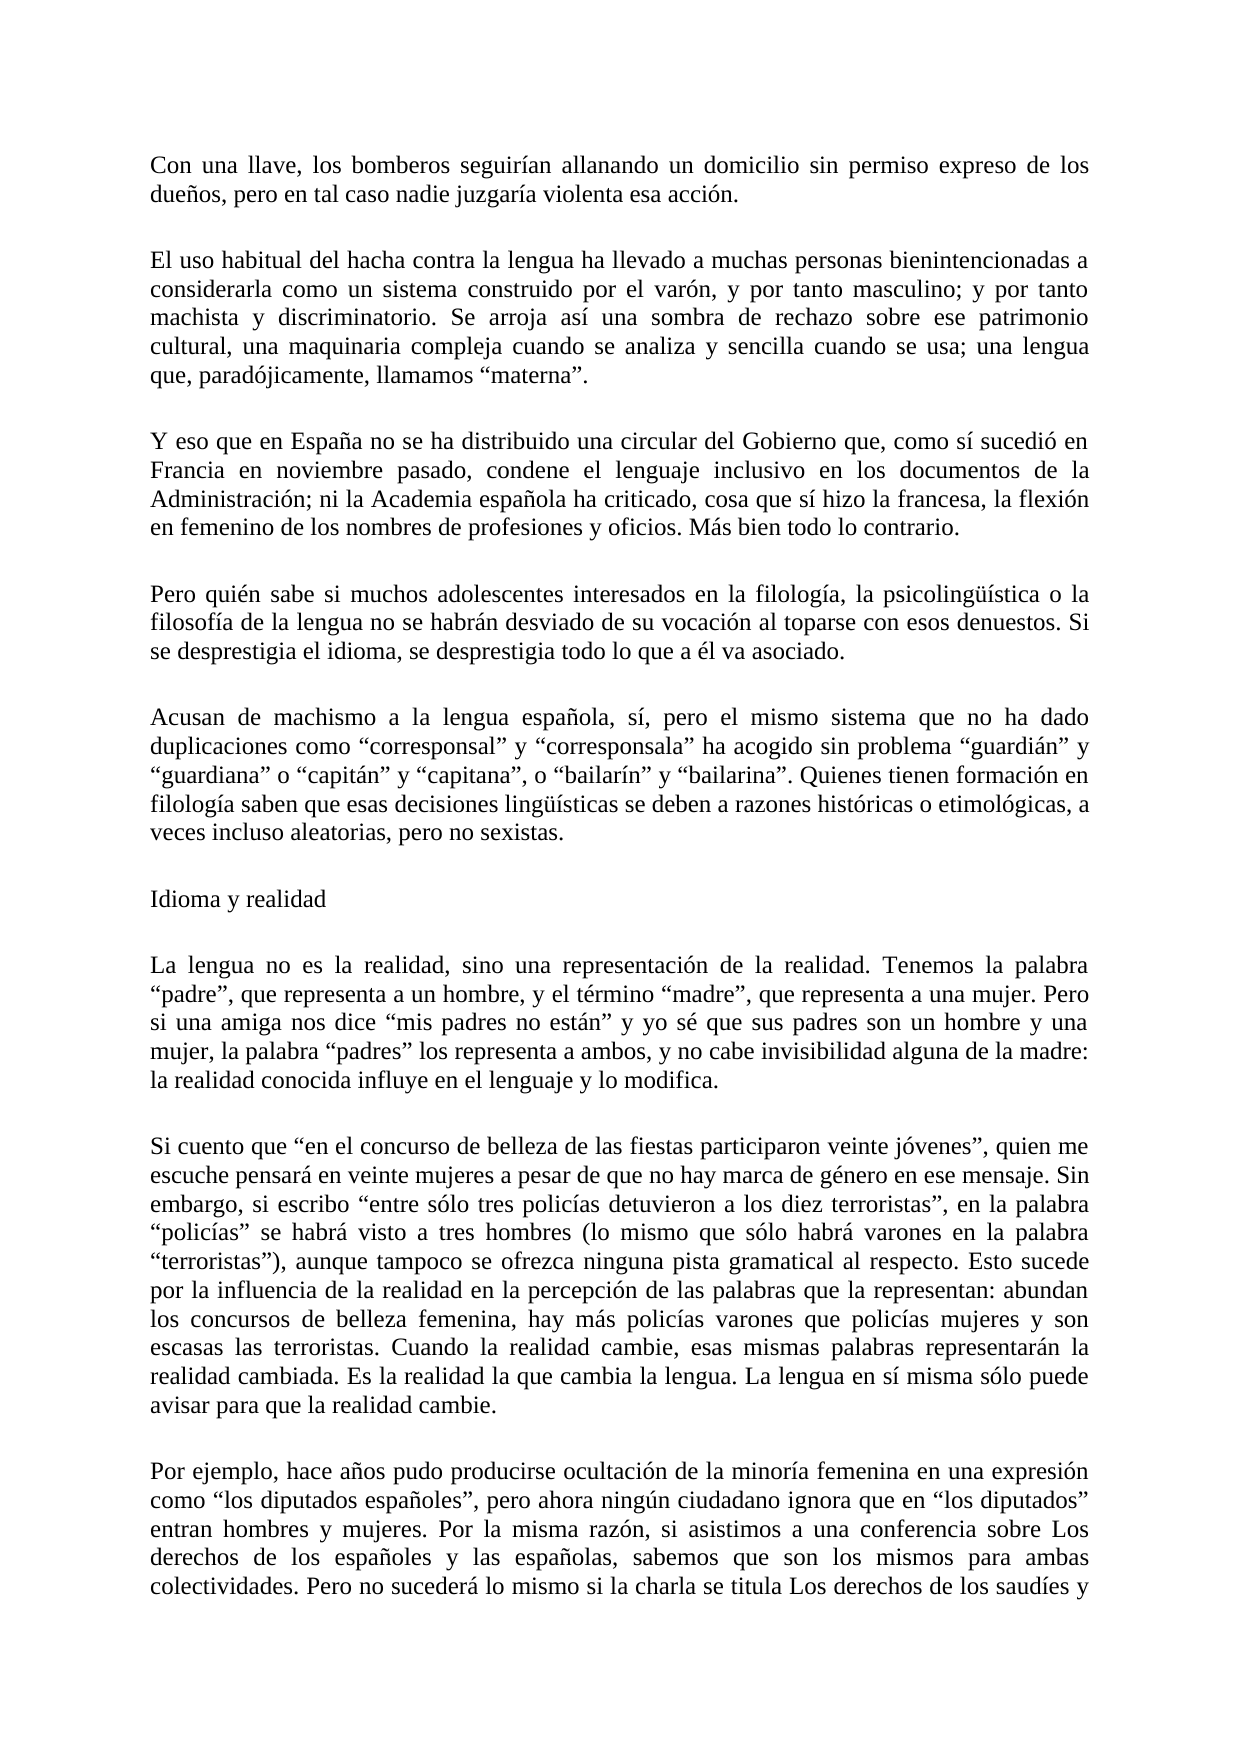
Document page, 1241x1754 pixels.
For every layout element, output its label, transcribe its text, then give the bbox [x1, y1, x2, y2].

text La lengua no es la realidad, sino una representación de la realidad. Tenemos la palabra “padre”, que representa a un hombre, y el término “madre”, que representa a una mujer. Pero si una amiga nos dice “mis padres no están” y yo sé que sus padres son un hombre y una mujer, la palabra “padres” los representa a ambos, y no cabe invisibilidad alguna de la madre: la realidad conocida influye en el lenguaje y lo modifica. [150, 950, 1090, 1094]
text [150, 1456, 1090, 1600]
text Idioma y realidad [150, 884, 1090, 912]
text Si cuento que “en el concurso de belleza de las fiestas participaron veinte jóvenes”, quien me escuche pensará en veinte mujeres a pesar de que no hay marca de género en ese mensaje. Sin embargo, si escribo “entre sólo tres policías detuvieron a los diez terroristas”, en la palabra “policías” se habrá visto a tres hombres (lo mismo que sólo habrá varones en la palabra “terroristas”), aunque tampoco se ofrezca ninguna pista gramatical al respecto. Esto sucede por la influencia de la realidad en la percepción de las palabras que la representan: abundan los concursos de belleza femenina, hay más policías varones que policías mujeres y son escasas las terroristas. Cuando la realidad cambie, esas mismas palabras representarán la realidad cambiada. Es la realidad la que cambia la lengua. La lengua en sí misma sólo puede avisar para que la realidad cambie. [150, 1131, 1090, 1419]
text Y eso que en España no se ha distribuido una circular del Gobierno que, como sí sucedió en Francia en noviembre pasado, condene el lenguaje inclusivo en los documentos de la Administración; ni la Academia española ha criticado, cosa que sí hizo la francesa, la flexión en femenino de los nombres de profesiones y oficios. Más bien todo lo contrario. [150, 426, 1090, 541]
text El uso habitual del hacha contra la lengua ha llevado a muchas personas bienintencionadas a considerarla como un sistema construido por el varón, y por tanto masculino; y por tanto machista y discriminatorio. Se arroja así una sombra de rechazo sobre ese patrimonio cultural, una maquinaria compleja cuando se analiza y sencilla cuando se usa; una lengua que, paradójicamente, llamamos “materna”. [150, 245, 1090, 389]
text Acusan de machismo a la lengua española, sí, pero el mismo sistema que no ha dado duplicaciones como “corresponsal” y “corresponsala” ha acogido sin problema “guardián” y “guardiana” o “capitán” y “capitana”, o “bailarín” y “bailarina”. Quienes tienen formación en filología saben que esas decisiones lingüísticas se deben a razones históricas o etimológicas, a veces incluso aleatorias, pero no sexistas. [150, 702, 1090, 846]
text Con una llave, los bomberos seguirían allanando un domicilio sin permiso expreso de los dueños, pero en tal caso nadie juzgaría violenta esa acción. [150, 150, 1090, 207]
text Pero quién sabe si muchos adolescentes interesados en la filología, la psicolingüística o la filosofía de la lengua no se habrán desviado de su vocación al toparse con esos denuestos. Si se desprestigia el idioma, se desprestigia todo lo que a él va asociado. [150, 579, 1090, 665]
